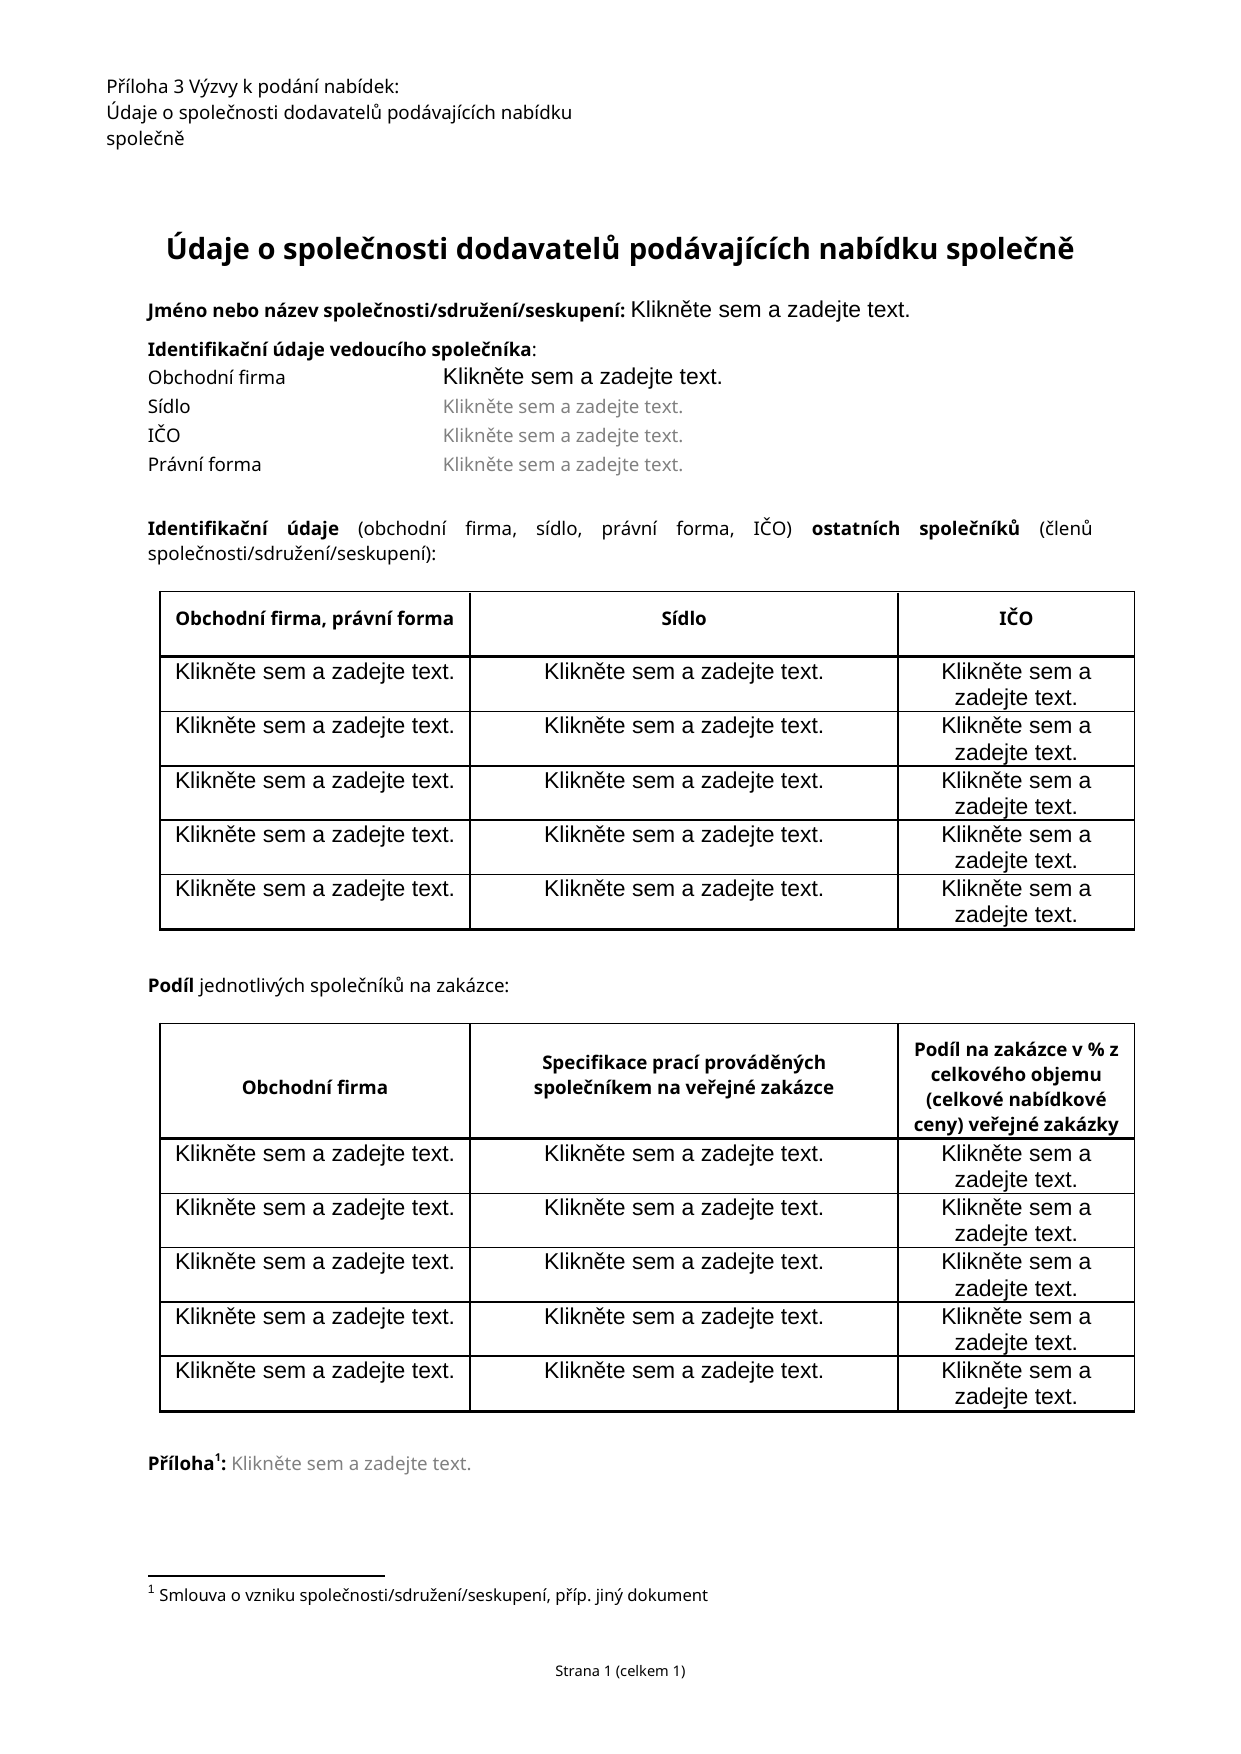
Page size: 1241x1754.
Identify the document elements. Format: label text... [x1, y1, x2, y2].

table_header Obchodní firma [161, 1024, 469, 1137]
title Údaje o společnosti dodavatelů podávajících nabídku společně [148, 228, 1093, 268]
text Sídlo [148, 390, 1093, 419]
text Identifikační údaje (obchodní firma, sídlo, právní forma, IČO) ostatních společníků (členů společnosti/sdružení/seskupení): [148, 515, 1093, 565]
table_header Sídlo [471, 592, 898, 655]
text Identifikační údaje vedoucího společníka: [148, 336, 1093, 361]
text Příloha: [148, 1450, 1093, 1475]
table_header IČO [899, 592, 1134, 655]
table_header Specifikace prací prováděných společníkem na veřejné zakázce [471, 1024, 897, 1137]
text IČO [148, 419, 1093, 448]
table_header Obchodní firma, právní forma [161, 592, 470, 655]
text Obchodní firma [148, 361, 1093, 390]
text Právní forma [148, 448, 1093, 477]
text Podíl jednotlivých společníků na zakázce: [148, 973, 1093, 1023]
text Jméno nebo název společnosti/sdružení/seskupení: [148, 293, 1093, 324]
table_header Podíl na zakázce v % z celkového objemu (celkové nabídkové ceny) veřejné zakázky [899, 1024, 1134, 1137]
